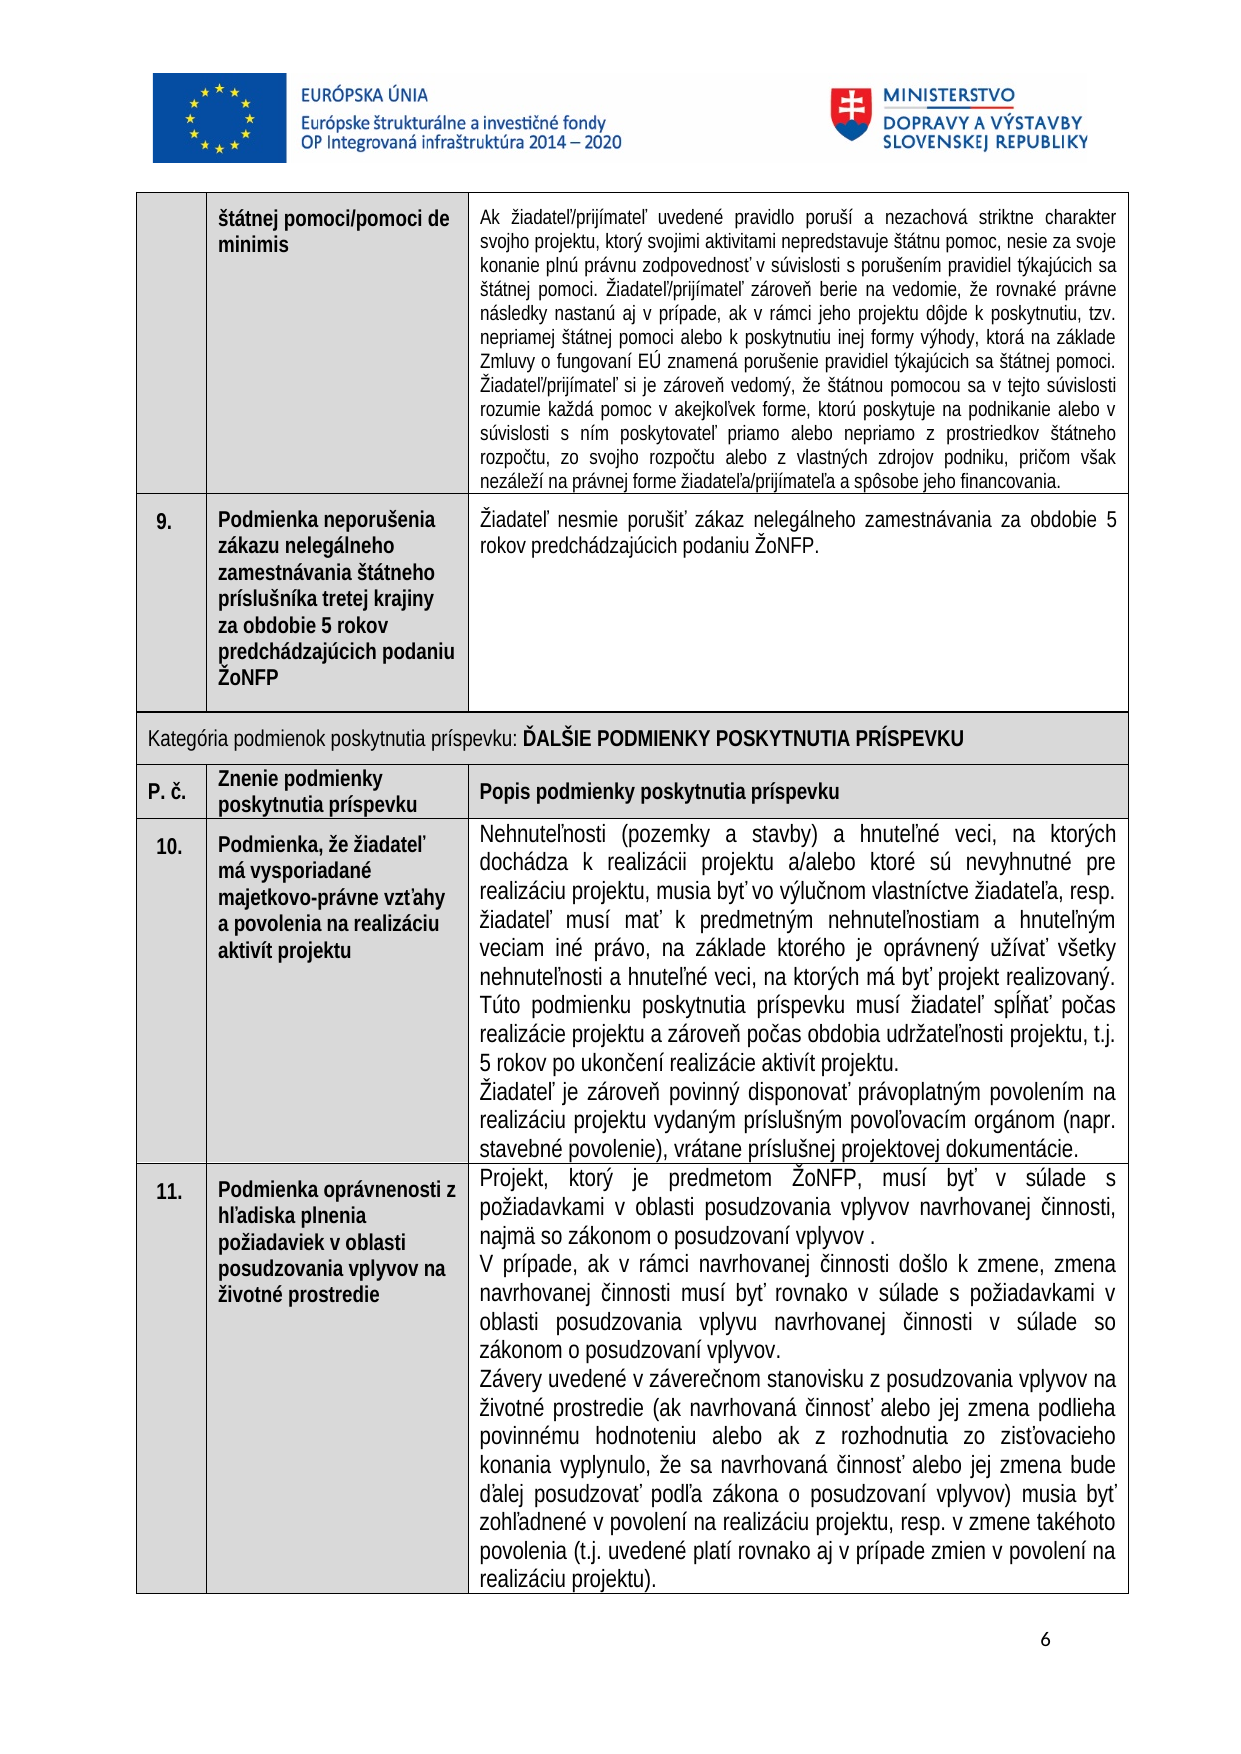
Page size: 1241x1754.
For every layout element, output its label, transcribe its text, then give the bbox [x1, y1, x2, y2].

table_cell Žiadateľ nesmie porušiť zákaz nelegálneho zamestnávania za obdobie 5 rokov predchádzajúcich podaniu ŽoNFP. [469, 494, 1128, 711]
table_cell Nehnuteľnosti (pozemky a stavby) a hnuteľné veci, na ktorých dochádza k realizácii projektu a/alebo ktoré sú nevyhnutné pre realizáciu projektu, musia byť vo výlučnom vlastníctve žiadateľa, resp. žiadateľ musí mať k predmetným nehnuteľnostiam a hnuteľným veciam iné právo, na základe ktorého je oprávnený užívať všetky nehnuteľnosti a hnuteľné veci, na ktorých má byť projekt realizovaný. Túto podmienku poskytnutia príspevku musí žiadateľ spĺňať počas realizácie projektu a zároveň počas obdobia udržateľnosti projektu, t.j. 5 rokov po ukončení realizácie aktivít projektu. Žiadateľ je zároveň povinný disponovať právoplatným povolením na realizáciu projektu vydaným príslušným povoľovacím orgánom (napr. stavebné povolenie), vrátane príslušnej projektovej dokumentácie. [469, 819, 1128, 1162]
table_cell [137, 819, 206, 1162]
table_cell Podmienka, že žiadateľ má vysporiadané majetkovo-právne vzťahy a povolenia na realizáciu aktivít projektu [207, 819, 468, 1162]
table_cell [137, 193, 206, 493]
table_cell Znenie podmienky poskytnutia príspevku [207, 765, 468, 818]
table_cell P. č. [137, 765, 206, 818]
table_cell Podmienka neporušenia zákazu nelegálneho zamestnávania štátneho príslušníka tretej krajiny za obdobie 5 rokov predchádzajúcich podaniu ŽoNFP [207, 494, 468, 711]
picture [152, 73, 1088, 163]
table_cell Projekt, ktorý je predmetom ŽoNFP, musí byť v súlade s požiadavkami v oblasti posudzovania vplyvov navrhovanej činnosti, najmä so zákonom o posudzovaní vplyvov . V prípade, ak v rámci navrhovanej činnosti došlo k zmene, zmena navrhovanej činnosti musí byť rovnako v súlade s požiadavkami v oblasti posudzovania vplyvu navrhovanej činnosti v súlade so zákonom o posudzovaní vplyvov. Závery uvedené v záverečnom stanovisku z posudzovania vplyvov na životné prostredie (ak navrhovaná činnosť alebo jej zmena podlieha povinnému hodnoteniu alebo ak z rozhodnutia zo zisťovacieho konania vyplynulo, že sa navrhovaná činnosť alebo jej zmena bude ďalej posudzovať podľa zákona o posudzovaní vplyvov) musia byť zohľadnené v povolení na realizáciu projektu, resp. v zmene takéhoto povolenia (t.j. uvedené platí rovnako aj v prípade zmien v povolení na realizáciu projektu). [469, 1164, 1128, 1593]
table_cell Podmienky týkajúce sa štátnej pomoci a vyplývajúce zo schém štátnej pomoci/pomoci de minimis [207, 193, 468, 493]
table_cell [137, 494, 206, 711]
table_cell Podmienka oprávnenosti z hľadiska plnenia požiadaviek v oblasti posudzovania vplyvov na životné prostredie [207, 1164, 468, 1593]
table_cell [137, 1164, 206, 1593]
table_cell Popis podmienky poskytnutia príspevku [469, 765, 1128, 818]
table_cell Kategória podmienok poskytnutia príspevku: Ďalšie podmienky poskytnutia príspevku [137, 713, 1128, 764]
